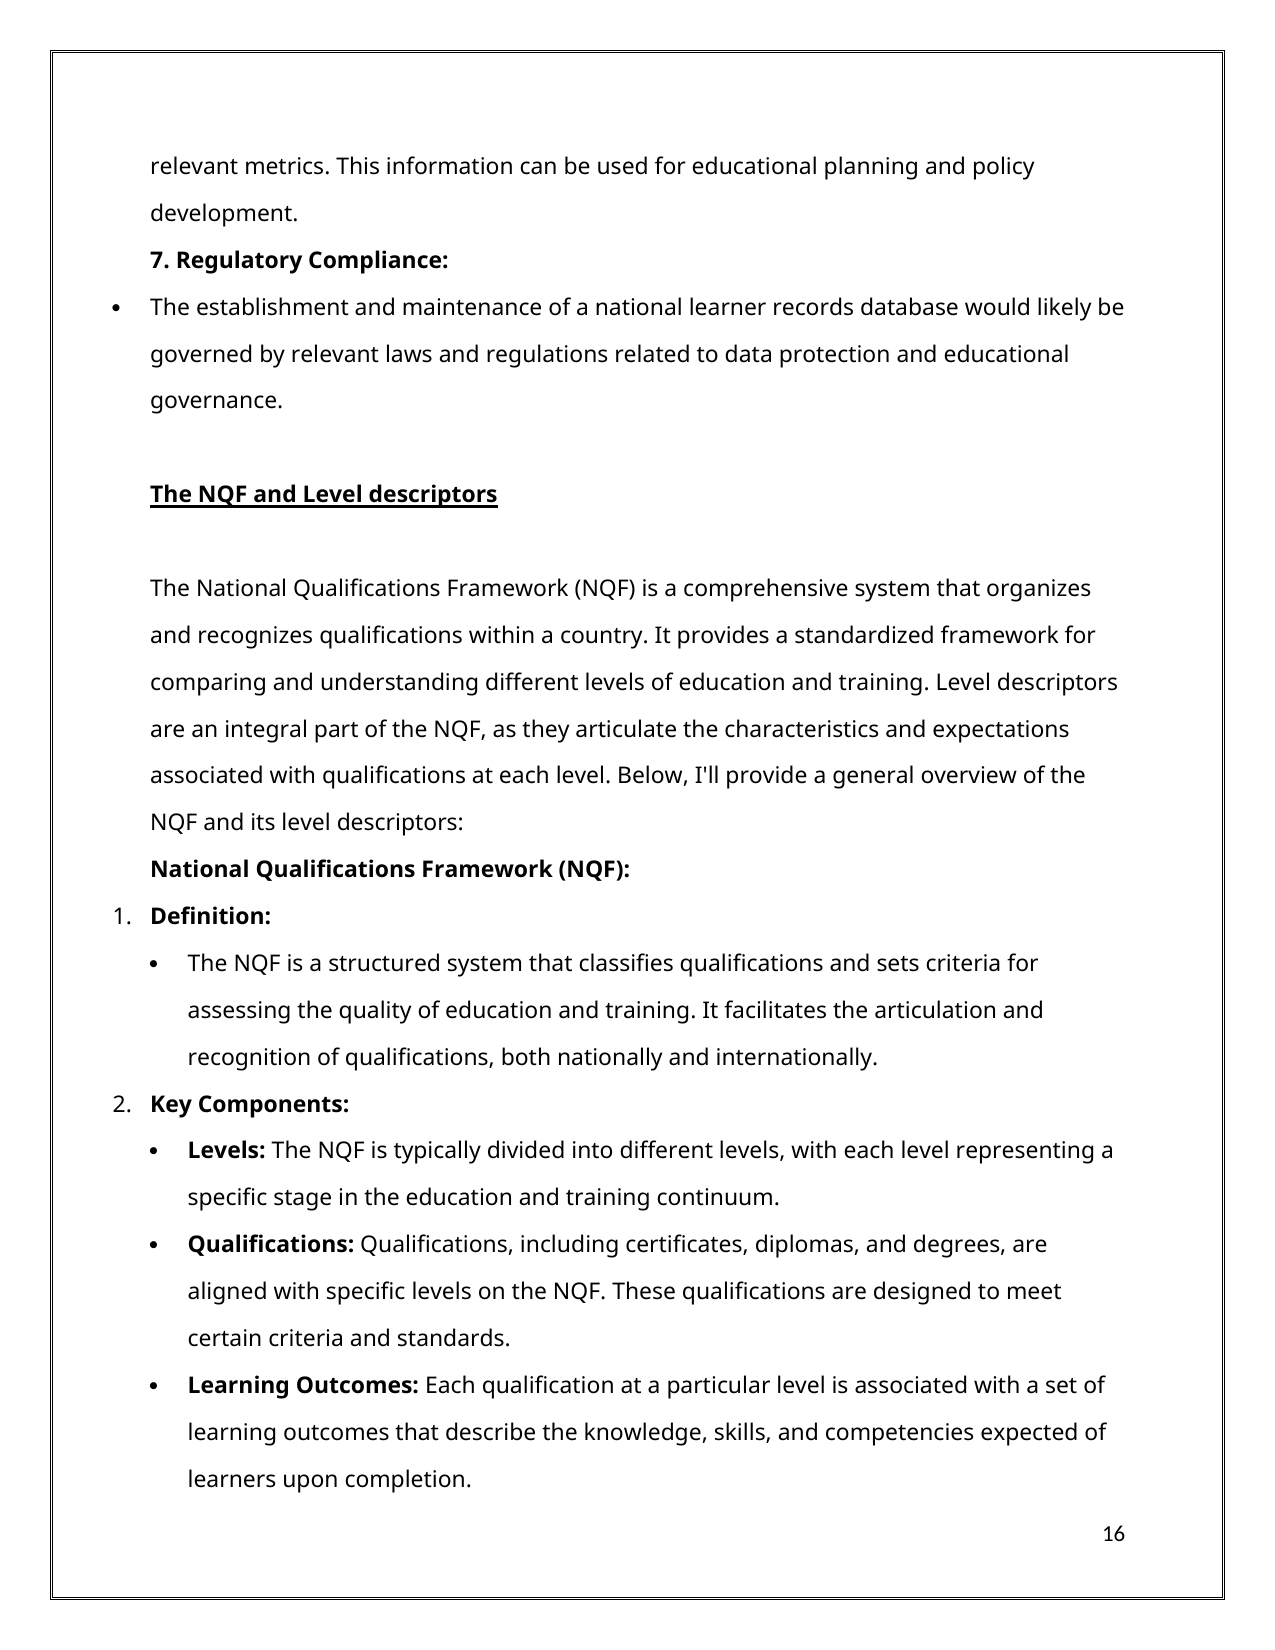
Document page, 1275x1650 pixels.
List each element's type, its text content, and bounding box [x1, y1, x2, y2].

list Key Components: [112, 1087, 1125, 1119]
list 7. Regulatory Compliance: [150, 244, 1125, 275]
list The NQF is a structured system that classifies qualifications and sets criteria for assessing the quality of education and training. It facilitates the articulation and recognition of qualifications, both nationally and internationally. [150, 947, 1125, 1072]
list Levels: The NQF is typically divided into different levels, with each level representing a specific stage in the education and training continuum. [150, 1134, 1125, 1212]
list The NQF and Level descriptors [150, 478, 1125, 509]
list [112, 150, 1125, 228]
list Qualifications: Qualifications, including certificates, diplomas, and degrees, are aligned with specific levels on the NQF. These qualifications are designed to meet certain criteria and standards. [150, 1228, 1125, 1353]
list Learning Outcomes: Each qualification at a particular level is associated with a set of learning outcomes that describe the knowledge, skills, and competencies expected of learners upon completion. [150, 1369, 1125, 1494]
list National Qualifications Framework (NQF): [150, 853, 1125, 884]
list The establishment and maintenance of a national learner records database would likely be governed by relevant laws and regulations related to data protection and educational governance. [112, 291, 1125, 416]
list The National Qualifications Framework (NQF) is a comprehensive system that organizes and recognizes qualifications within a country. It provides a standardized framework for comparing and understanding different levels of education and training. Level descriptors are an integral part of the NQF, as they articulate the characteristics and expectations associated with qualifications at each level. Below, I'll provide a general overview of the NQF and its level descriptors: [150, 572, 1125, 837]
list Definition: [112, 900, 1125, 931]
